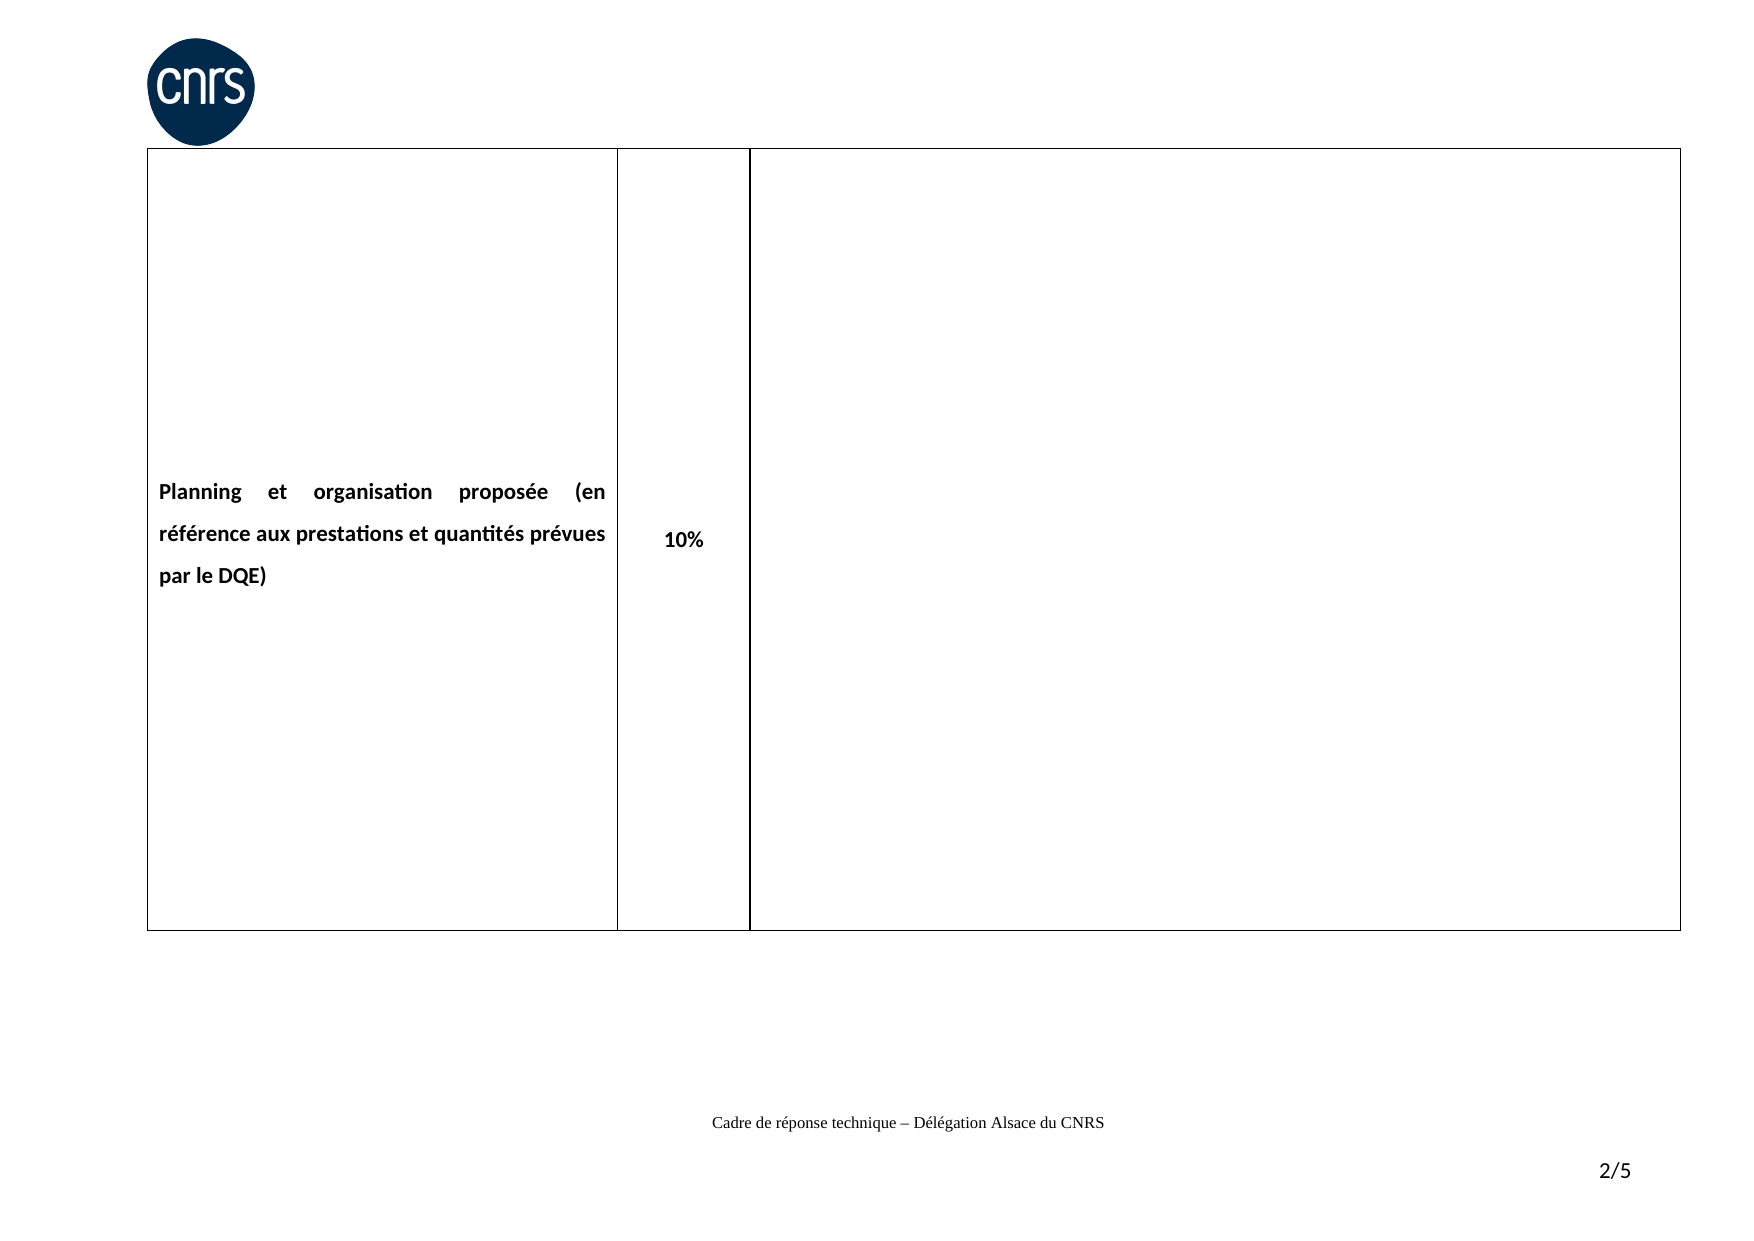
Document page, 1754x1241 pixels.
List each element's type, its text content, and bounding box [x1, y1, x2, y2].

table_cell Planning et organisation proposée (en référence aux prestations et quantités prévues par le DQE) [148, 149, 617, 930]
table_cell 10% [618, 149, 749, 930]
table_cell [751, 149, 1680, 930]
picture [146, 37, 256, 147]
